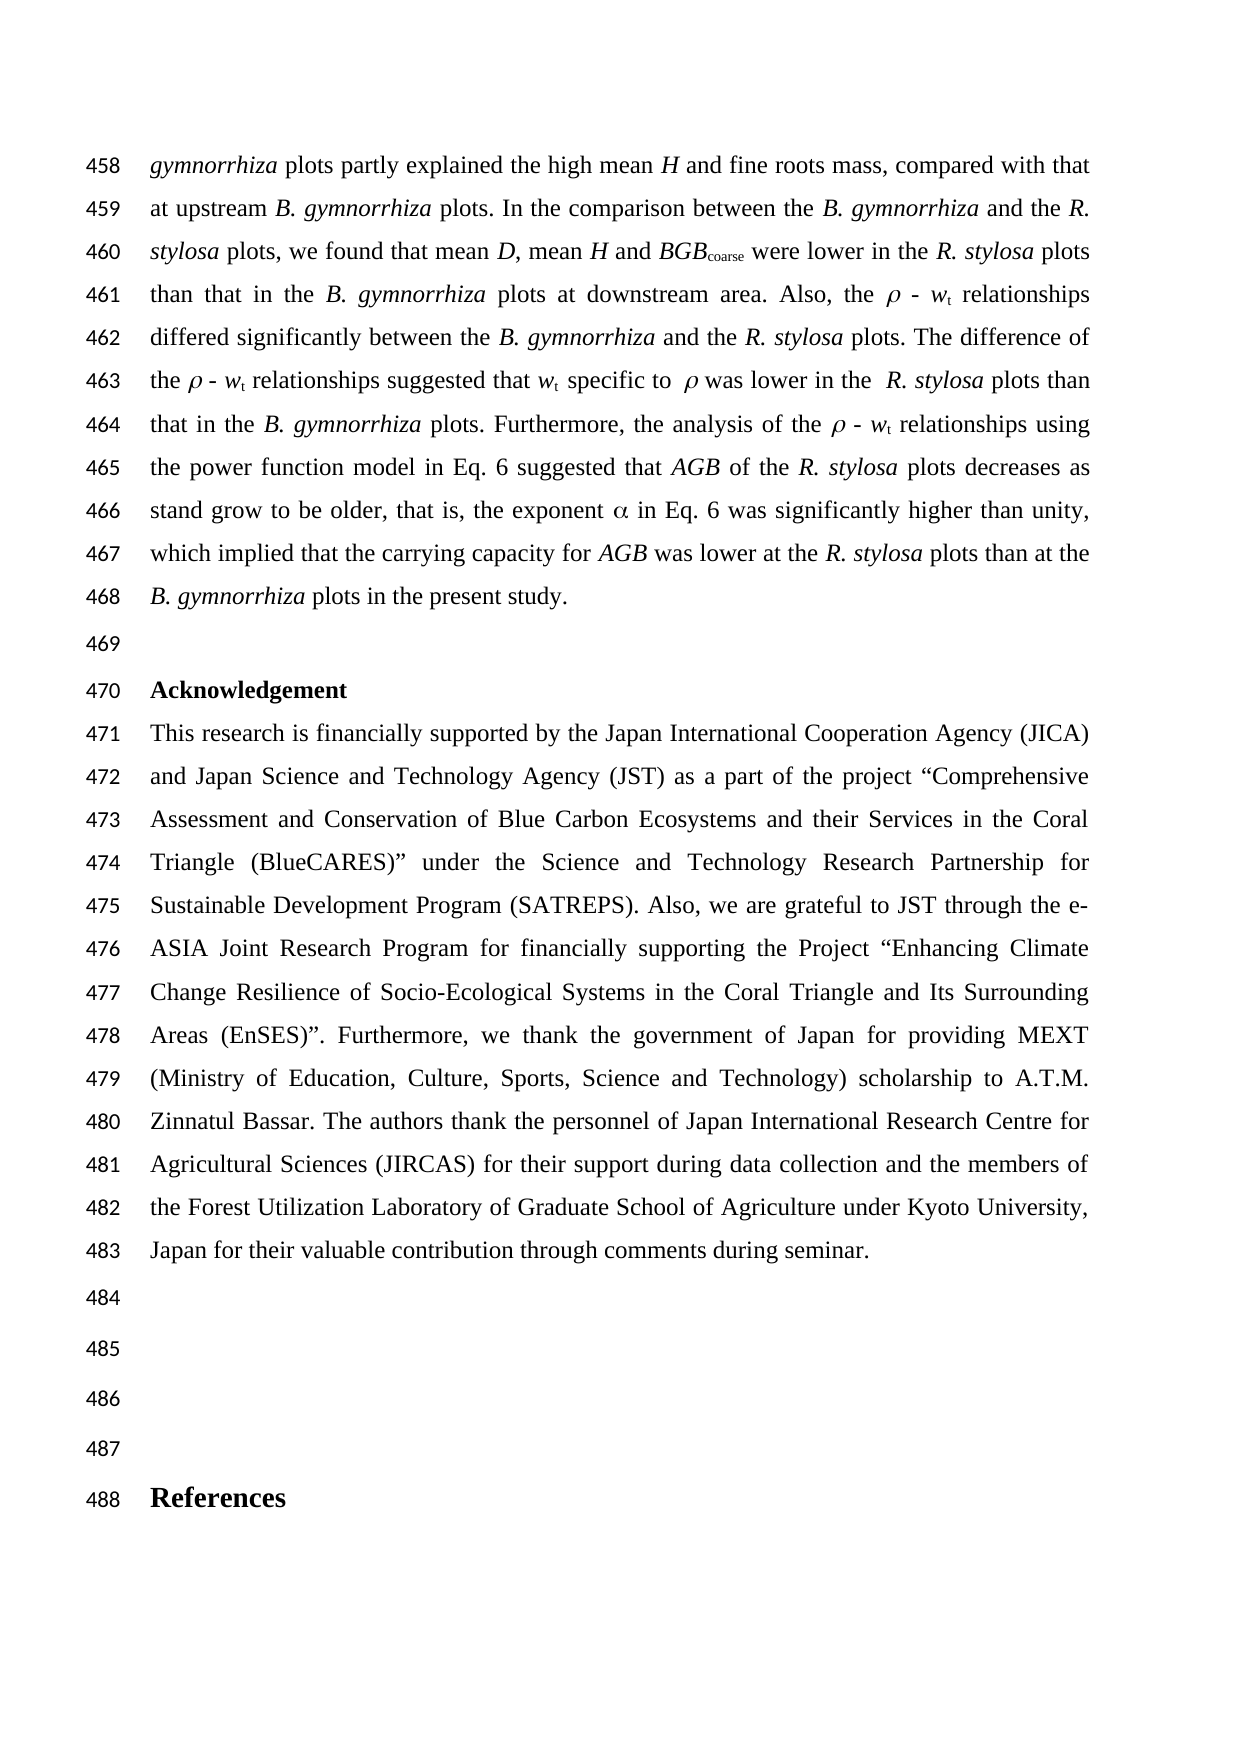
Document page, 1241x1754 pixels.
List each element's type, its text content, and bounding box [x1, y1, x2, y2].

text Acknowledgement [150, 675, 1090, 703]
text References [150, 1480, 1090, 1513]
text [150, 150, 1090, 610]
text This research is financially supported by the Japan International Cooperation Agency (JICA) and Japan Science and Technology Agency (JST) as a part of the project “Comprehensive Assessment and Conservation of Blue Carbon Ecosystems and their Services in the Coral Triangle (BlueCARES)” under the Science and Technology Research Partnership for Sustainable Development Program (SATREPS). Also, we are grateful to JST through the e-ASIA Joint Research Program for financially supporting the Project “Enhancing Climate Change Resilience of Socio-Ecological Systems in the Coral Triangle and Its Surrounding Areas (EnSES)”. Furthermore, we thank the government of Japan for providing MEXT (Ministry of Education, Culture, Sports, Science and Technology) scholarship to A.T.M. Zinnatul Bassar. The authors thank the personnel of Japan International Research Centre for Agricultural Sciences (JIRCAS) for their support during data collection and the members of the Forest Utilization Laboratory of Graduate School of Agriculture under Kyoto University, Japan for their valuable contribution through comments during seminar. [150, 718, 1090, 1264]
